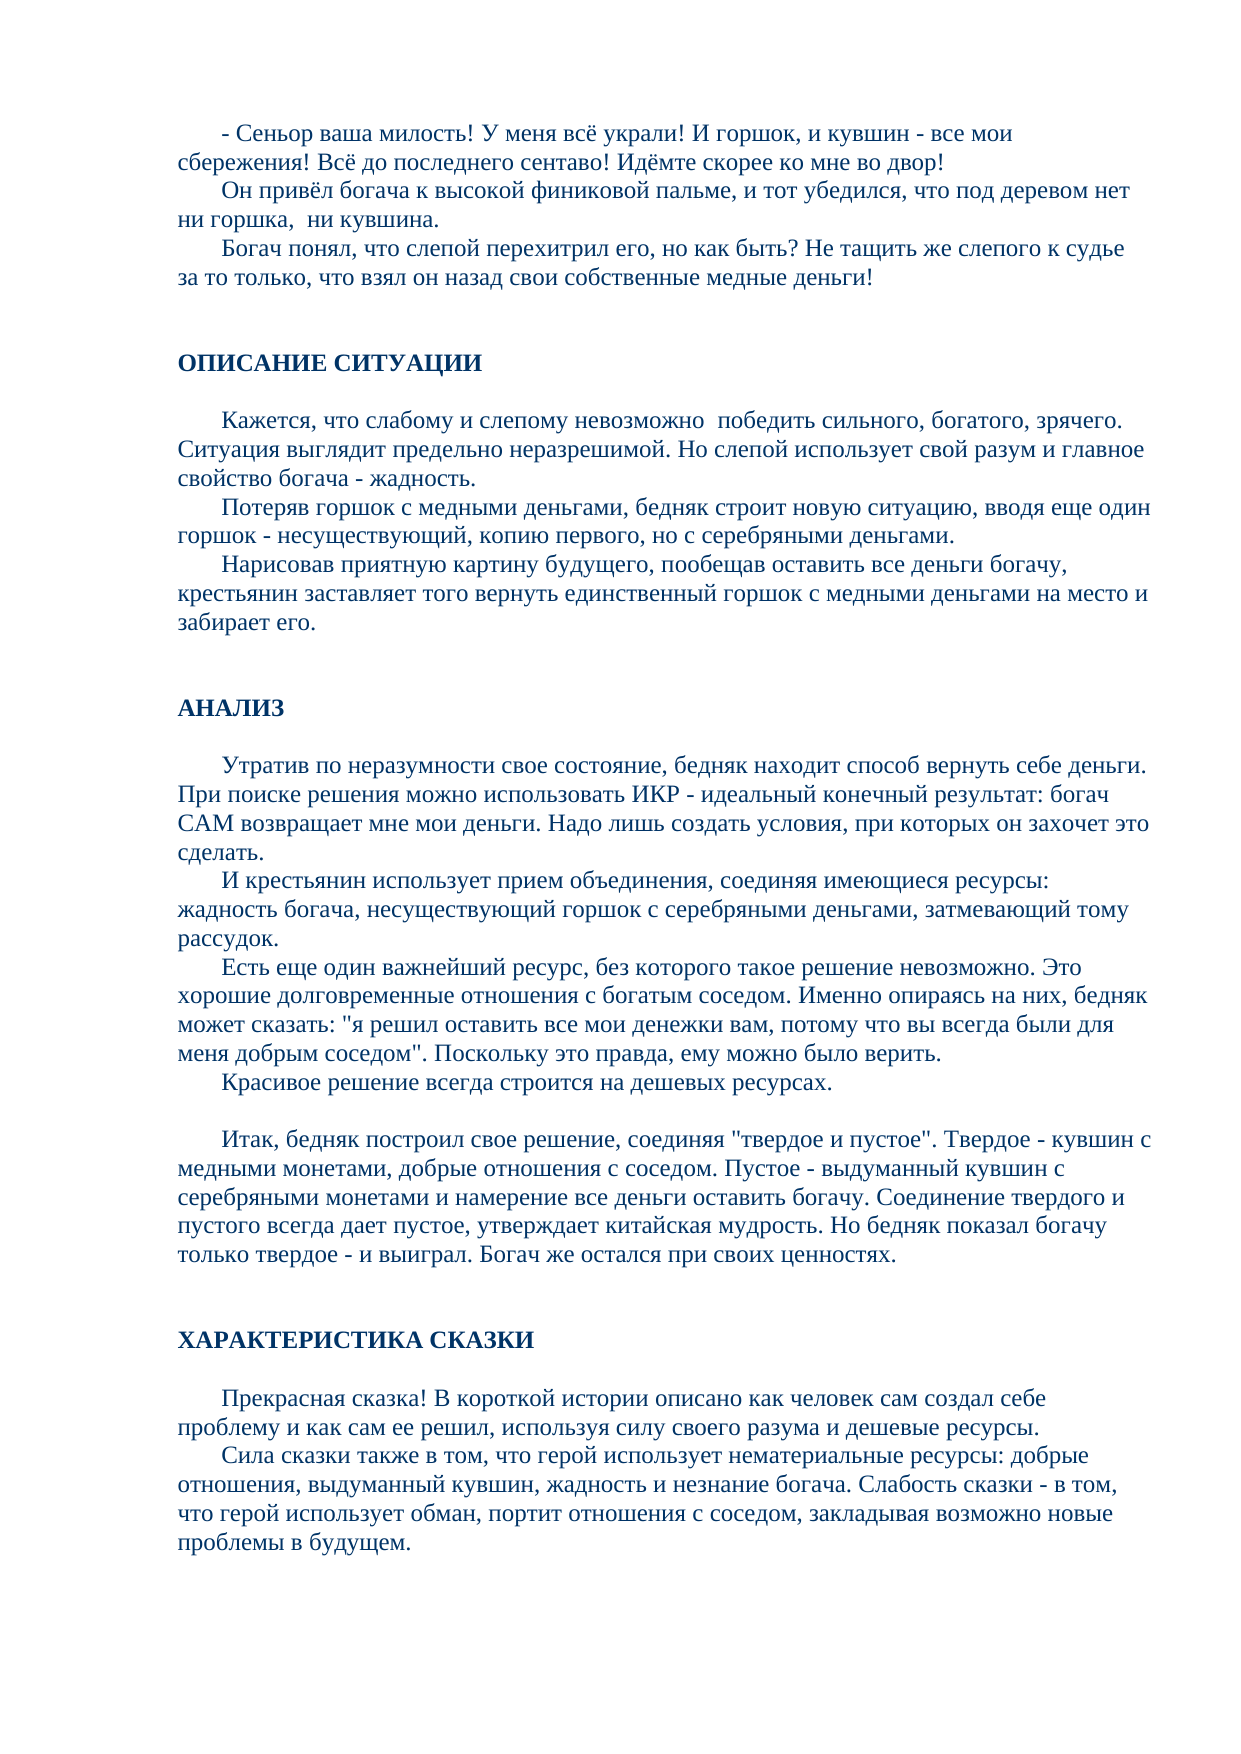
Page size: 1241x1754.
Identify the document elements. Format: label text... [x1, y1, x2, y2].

text Нарисовав приятную картину будущего, пообещав оставить все деньги богачу, крестьянин заставляет того вернуть единственный горшок с медными деньгами на место и забирает его. [177, 549, 1152, 636]
text Кажется, что слабому и слепому невозможно победить сильного, богатого, зрячего. Ситуация выглядит предельно неразрешимой. Но слепой использует свой разум и главное свойство богача - жадность. [177, 406, 1152, 492]
text АНАЛИЗ [177, 693, 1152, 722]
text Есть еще один важнейший ресурс, без которого такое решение невозможно. Это хорошие долговременные отношения с богатым соседом. Именно опираясь на них, бедняк может сказать: "я решил оставить все мои денежки вам, потому что вы всегда были для меня добрым соседом". Поскольку это правда, ему можно было верить. [177, 952, 1152, 1067]
text ХАРАКТЕРИСТИКА СКАЗКИ [177, 1326, 1152, 1354]
text Прекрасная сказка! В короткой истории описано как человек сам создал себе проблему и как сам ее решил, используя силу своего разума и дешевые ресурсы. [177, 1383, 1152, 1441]
text И крестьянин использует прием объединения, соединяя имеющиеся ресурсы: жадность богача, несуществующий горшок с серебряными деньгами, затмевающий тому рассудок. [177, 866, 1152, 952]
text ОПИСАНИЕ СИТУАЦИИ [177, 348, 1152, 377]
text Он привёл богача к высокой финиковой пальме, и тот убедился, что под деревом нет ни горшка, ни кувшина. [177, 176, 1152, 233]
text Красивое решение всегда строится на дешевых ресурсах. [177, 1067, 1152, 1096]
text Итак, бедняк построил свое решение, соединяя "твердое и пустое". Твердое - кувшин с медными монетами, добрые отношения с соседом. Пустое - выдуманный кувшин с серебряными монетами и намерение все деньги оставить богачу. Соединение твердого и пустого всегда дает пустое, утверждает китайская мудрость. Но бедняк показал богачу только твердое - и выиграл. Богач же остался при своих ценностях. [177, 1124, 1152, 1268]
text Сила сказки также в том, что герой использует нематериальные ресурсы: добрые отношения, выдуманный кувшин, жадность и незнание богача. Слабость сказки - в том, что герой использует обман, портит отношения с соседом, закладывая возможно новые проблемы в будущем. [177, 1441, 1152, 1556]
text - Сеньор ваша милость! У меня всё украли! И горшок, и кувшин - все мои сбережения! Всё до последнего сентаво! Идёмте скорее ко мне во двор! [177, 118, 1152, 176]
text Потеряв горшок с медными деньгами, бедняк строит новую ситуацию, вводя еще один горшок - несуществующий, копию первого, но с серебряными деньгами. [177, 492, 1152, 549]
text Богач понял, что слепой перехитрил его, но как быть? Не тащить же слепого к судье за то только, что взял он назад свои собственные медные деньги! [177, 233, 1152, 291]
text Утратив по неразумности свое состояние, бедняк находит способ вернуть себе деньги. При поиске решения можно использовать ИКР - идеальный конечный результат: богач САМ возвращает мне мои деньги. Надо лишь создать условия, при которых он захочет это сделать. [177, 751, 1152, 866]
